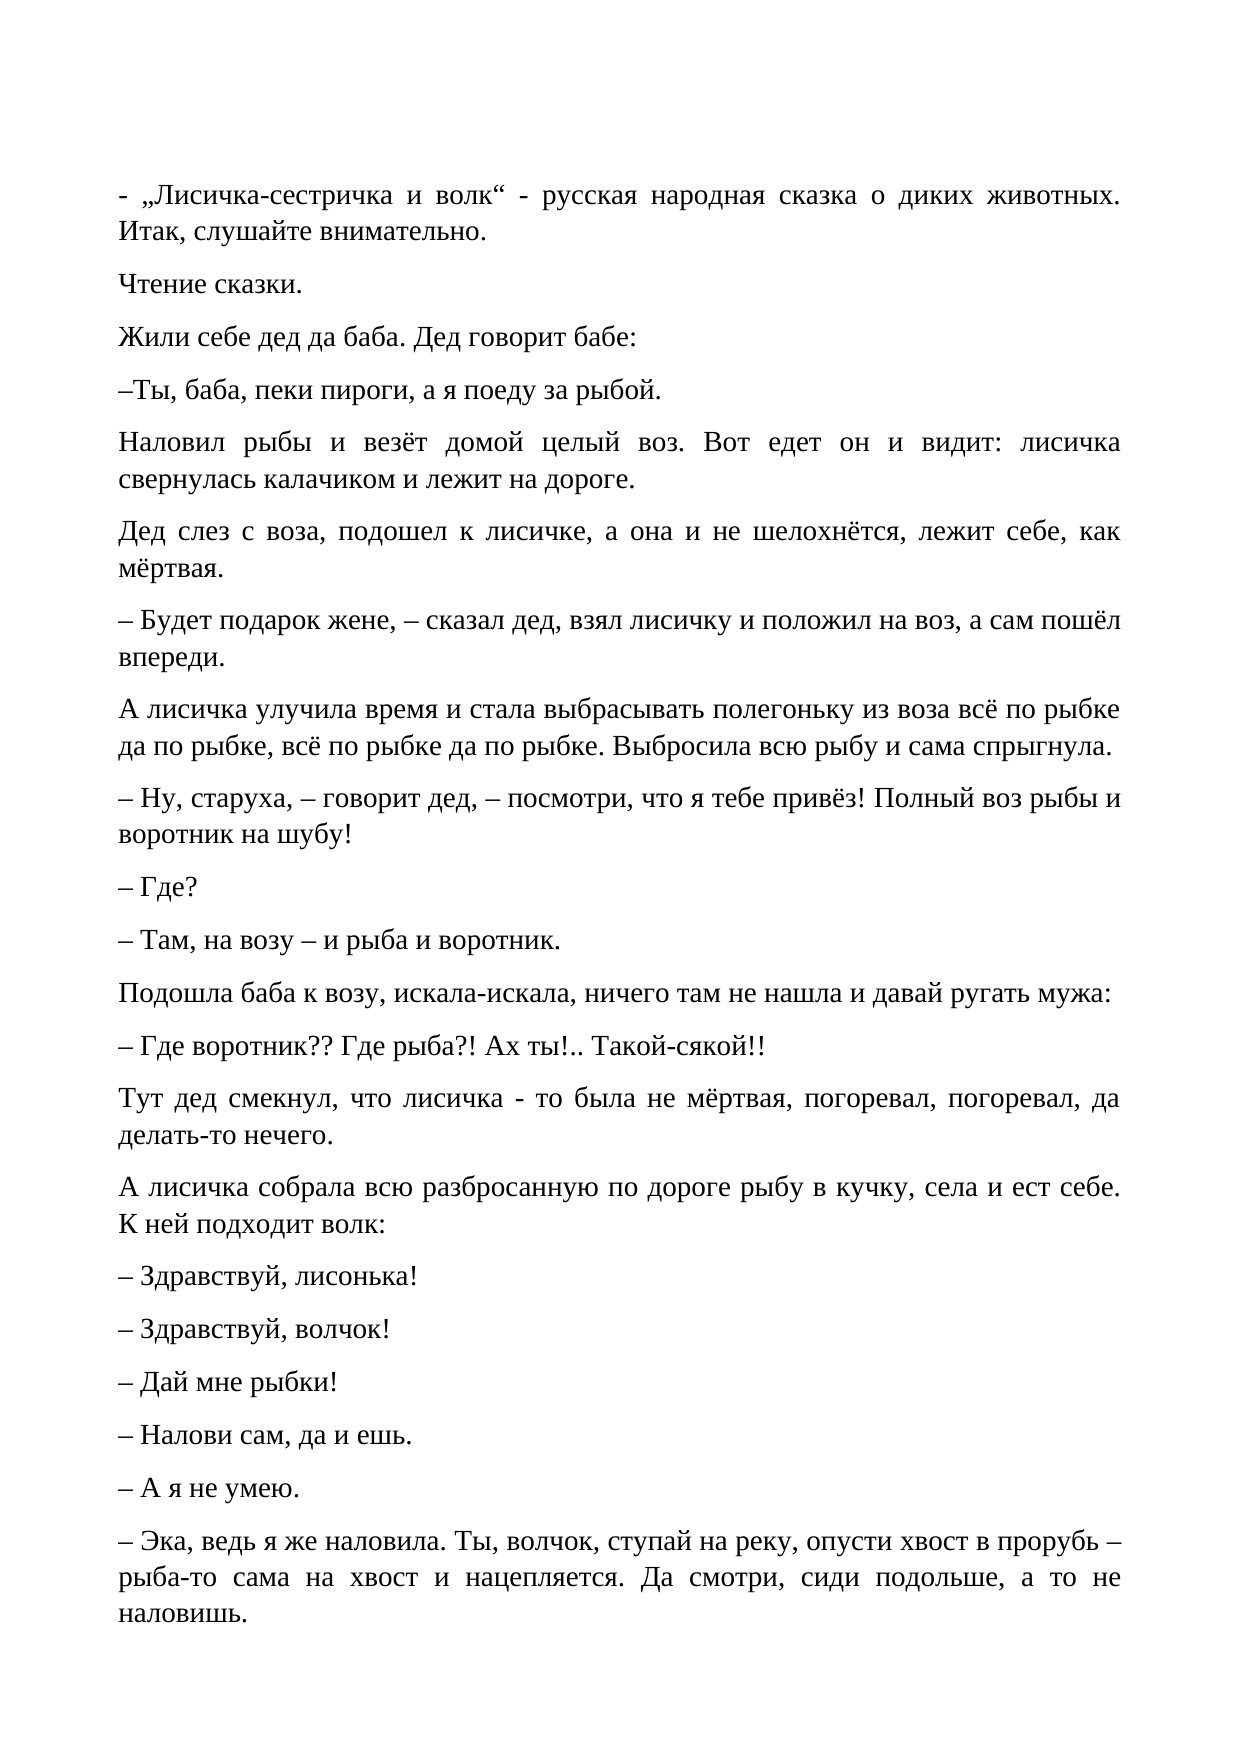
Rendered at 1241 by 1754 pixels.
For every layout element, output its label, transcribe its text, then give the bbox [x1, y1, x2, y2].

text – Дай мне рыбки! [118, 1364, 1122, 1398]
text – Там, на возу – и рыба и воротник. [118, 922, 1122, 956]
text – Налови сам, да и ешь. [118, 1417, 1122, 1451]
text Дед слез с воза, подошел к лисичке, а она и не шелохнётся, лежит себе, как мёртвая. [118, 513, 1122, 583]
text – Где? [118, 869, 1122, 903]
text Тут дед смекнул, что лисичка - то была не мёртвая, погоревал, погоревал, да делать-то нечего. [118, 1081, 1122, 1150]
text Наловил рыбы и везёт домой целый воз. Вот едет он и видит: лисичка свернулась калачиком и лежит на дороге. [118, 424, 1122, 494]
text А лисичка собрала всю разбросанную по дороге рыбу в кучку, села и ест себе. К ней подходит волк: [118, 1169, 1122, 1239]
text Подошла баба к возу, искала-искала, ничего там не нашла и давай ругать мужа: [118, 975, 1122, 1008]
text –Ты, баба, пеки пироги, а я поеду за рыбой. [118, 372, 1122, 405]
text – А я не умею. [118, 1470, 1122, 1503]
text – Здравствуй, лисонька! [118, 1258, 1122, 1292]
text – Эка, ведь я же наловила. Ты, волчок, ступай на реку, опусти хвост в прорубь – рыба-то сама на хвост и нацепляется. Да смотри, сиди подольше, а то не наловишь. [118, 1523, 1122, 1628]
text Чтение сказки. [118, 266, 1122, 300]
text - „Лисичка-сестричка и волк“ - русская народная сказка о диких животных. Итак, слушайте внимательно. [118, 177, 1122, 247]
text – Здравствуй, волчок! [118, 1311, 1122, 1345]
text – Ну, старуха, – говорит дед, – посмотри, что я тебе привёз! Полный воз рыбы и воротник на шубу! [118, 780, 1122, 850]
text – Где воротник?? Где рыба?! Ах ты!.. Такой-сякой!! [118, 1028, 1122, 1061]
text – Будет подарок жене, – сказал дед, взял лисичку и положил на воз, а сам пошёл впереди. [118, 602, 1122, 672]
text Жили себе дед да баба. Дед говорит бабе: [118, 319, 1122, 352]
text А лисичка улучила время и стала выбрасывать полегоньку из воза всё по рыбке да по рыбке, всё по рыбке да по рыбке. Выбросила всю рыбу и сама спрыгнула. [118, 691, 1122, 761]
